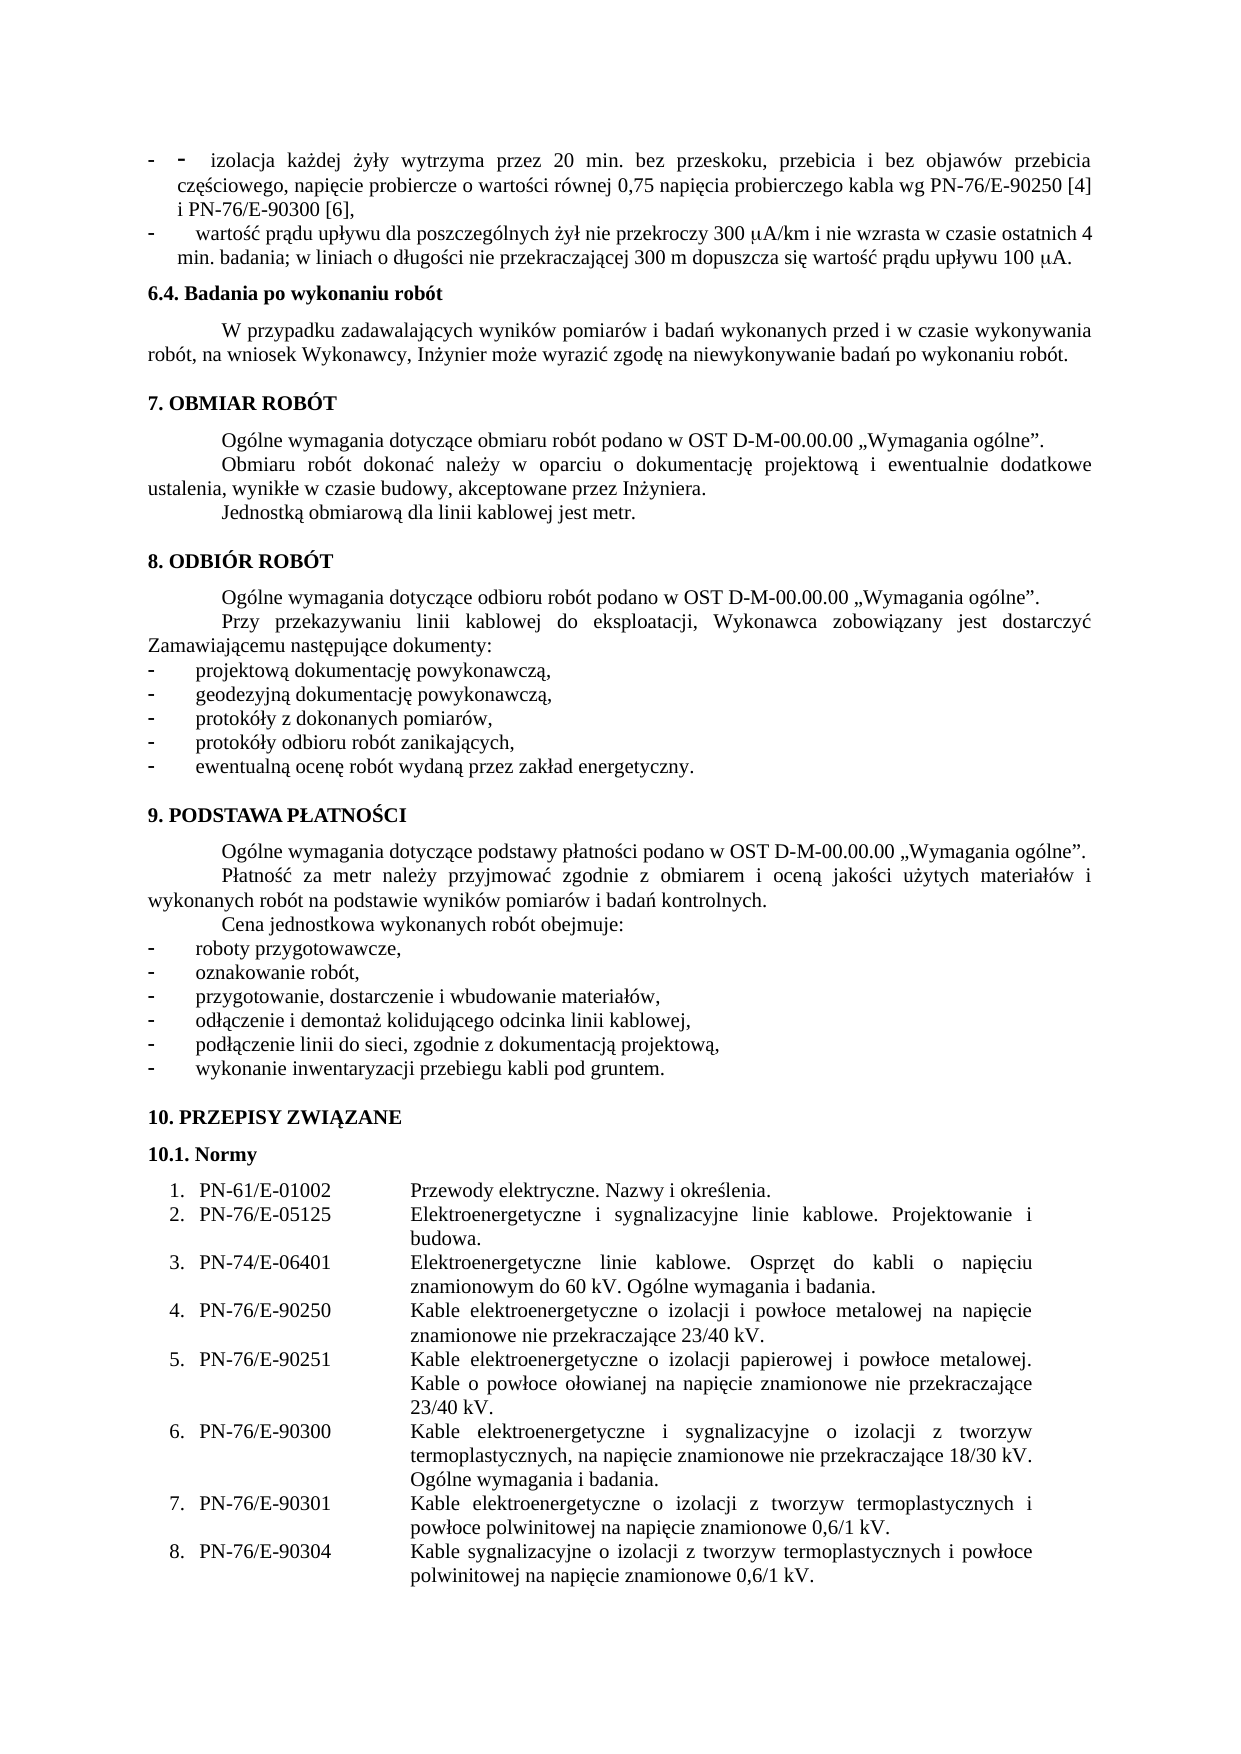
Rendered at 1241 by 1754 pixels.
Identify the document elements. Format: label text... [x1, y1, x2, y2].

text 10.1. Normy [148, 1142, 1093, 1166]
list geodezyjną dokumentację powykonawczą, [148, 682, 1093, 706]
table_header PN-61/E-01002 [192, 1178, 403, 1202]
table_cell 2. [140, 1202, 192, 1250]
table_cell Elektroenergetyczne linie kablowe. Osprzęt do kabli o napięciu znamionowym do 60 kV. Ogólne wymagania i badania. [403, 1250, 1040, 1298]
list ewentualną ocenę robót wydaną przez zakład energetyczny. [148, 754, 1093, 778]
text Płatność za metr należy przyjmować zgodnie z obmiarem i oceną jakości użytych materiałów i wykonanych robót na podstawie wyników pomiarów i badań kontrolnych. [148, 863, 1093, 912]
text 6.4. Badania po wykonaniu robót [148, 281, 1093, 305]
text 10. prZepisy związane [148, 1105, 1093, 1129]
text 8. odbiór robót [148, 549, 1093, 573]
table_cell PN-74/E-06401 [192, 1250, 403, 1298]
table_cell 7. [140, 1491, 192, 1539]
table_cell PN-76/E-90304 [192, 1539, 403, 1587]
list wartość prądu upływu dla poszczególnych żył nie przekroczy 300 A/km i nie wzrasta w czasie ostatnich 4 min. badania; w liniach o długości nie przekraczającej 300 m dopuszcza się wartość prądu upływu 100 A. [148, 221, 1093, 269]
text 9. podstawa płatności [148, 803, 1093, 827]
table_cell 6. [140, 1419, 192, 1491]
table_header 1. [140, 1178, 192, 1202]
table_cell PN-76/E-90250 [192, 1299, 403, 1347]
text 7. obmiar robót [148, 391, 1093, 415]
text Ogólne wymagania dotyczące podstawy płatności podano w OST D-M-00.00.00 „Wymagania ogólne”. [148, 839, 1093, 863]
table_cell 8. [140, 1539, 192, 1587]
table_cell PN-76/E-90251 [192, 1347, 403, 1419]
table_cell PN-76/E-90300 [192, 1419, 403, 1491]
table_cell Elektroenergetyczne i sygnalizacyjne linie kablowe. Projektowanie i budowa. [403, 1202, 1040, 1250]
list projektową dokumentację powykonawczą, [148, 657, 1093, 682]
text Ogólne wymagania dotyczące odbioru robót podano w OST D-M-00.00.00 „Wymagania ogólne”. [148, 585, 1093, 609]
table_cell Kable sygnalizacyjne o izolacji z tworzyw termoplastycznych i powłoce polwinitowej na napięcie znamionowe 0,6/1 kV. [403, 1539, 1040, 1587]
list roboty przygotowawcze, [148, 936, 1093, 960]
table_cell 5. [140, 1347, 192, 1419]
table_cell PN-76/E-05125 [192, 1202, 403, 1250]
text W przypadku zadawalających wyników pomiarów i badań wykonanych przed i w czasie wykonywania robót, na wniosek Wykonawcy, Inżynier może wyrazić zgodę na niewykonywanie badań po wykonaniu robót. [148, 318, 1093, 366]
list oznakowanie robót, [148, 960, 1093, 984]
text Jednostką obmiarową dla linii kablowej jest metr. [148, 500, 1093, 524]
list odłączenie i demontaż kolidującego odcinka linii kablowej, [148, 1008, 1093, 1032]
text Przy przekazywaniu linii kablowej do eksploatacji, Wykonawca zobowiązany jest dostarczyć Zamawiającemu następujące dokumenty: [148, 609, 1093, 657]
text Cena jednostkowa wykonanych robót obejmuje: [148, 912, 1093, 936]
list przygotowanie, dostarczenie i wbudowanie materiałów, [148, 984, 1093, 1008]
table_cell 3. [140, 1250, 192, 1298]
table_cell 4. [140, 1299, 192, 1347]
text Obmiaru robót dokonać należy w oparciu o dokumentację projektową i ewentualnie dodatkowe ustalenia, wynikłe w czasie budowy, akceptowane przez Inżyniera. [148, 452, 1093, 500]
table_cell Kable elektroenergetyczne o izolacji papierowej i powłoce metalowej. Kable o powłoce ołowianej na napięcie znamionowe nie przekraczające 23/40 kV. [403, 1347, 1040, 1419]
table_cell Kable elektroenergetyczne o izolacji i powłoce metalowej na napięcie znamionowe nie przekraczające 23/40 kV. [403, 1299, 1040, 1347]
table_cell Kable elektroenergetyczne i sygnalizacyjne o izolacji z tworzyw termoplastycznych, na napięcie znamionowe nie przekraczające 18/30 kV. Ogólne wymagania i badania. [403, 1419, 1040, 1491]
table_cell Kable elektroenergetyczne o izolacji z tworzyw termoplastycznych i powłoce polwinitowej na napięcie znamionowe 0,6/1 kV. [403, 1491, 1040, 1539]
list protokóły z dokonanych pomiarów, [148, 706, 1093, 730]
table_cell PN-76/E-90301 [192, 1491, 403, 1539]
table_header Przewody elektryczne. Nazwy i określenia. [403, 1178, 1040, 1202]
list podłączenie linii do sieci, zgodnie z dokumentacją projektową, [148, 1032, 1093, 1056]
list wykonanie inwentaryzacji przebiegu kabli pod gruntem. [148, 1056, 1093, 1080]
list protokóły odbioru robót zanikających, [148, 730, 1093, 754]
text Ogólne wymagania dotyczące obmiaru robót podano w OST D-M-00.00.00 „Wymagania ogólne”. [148, 427, 1093, 452]
list  izolacja każdej żyły wytrzyma przez 20 min. bez przeskoku, przebicia i bez objawów przebicia częściowego, napięcie probiercze o wartości równej 0,75 napięcia probierczego kabla wg PN-76/E-90250 [4] i PN-76/E-90300 [6], [148, 148, 1093, 221]
